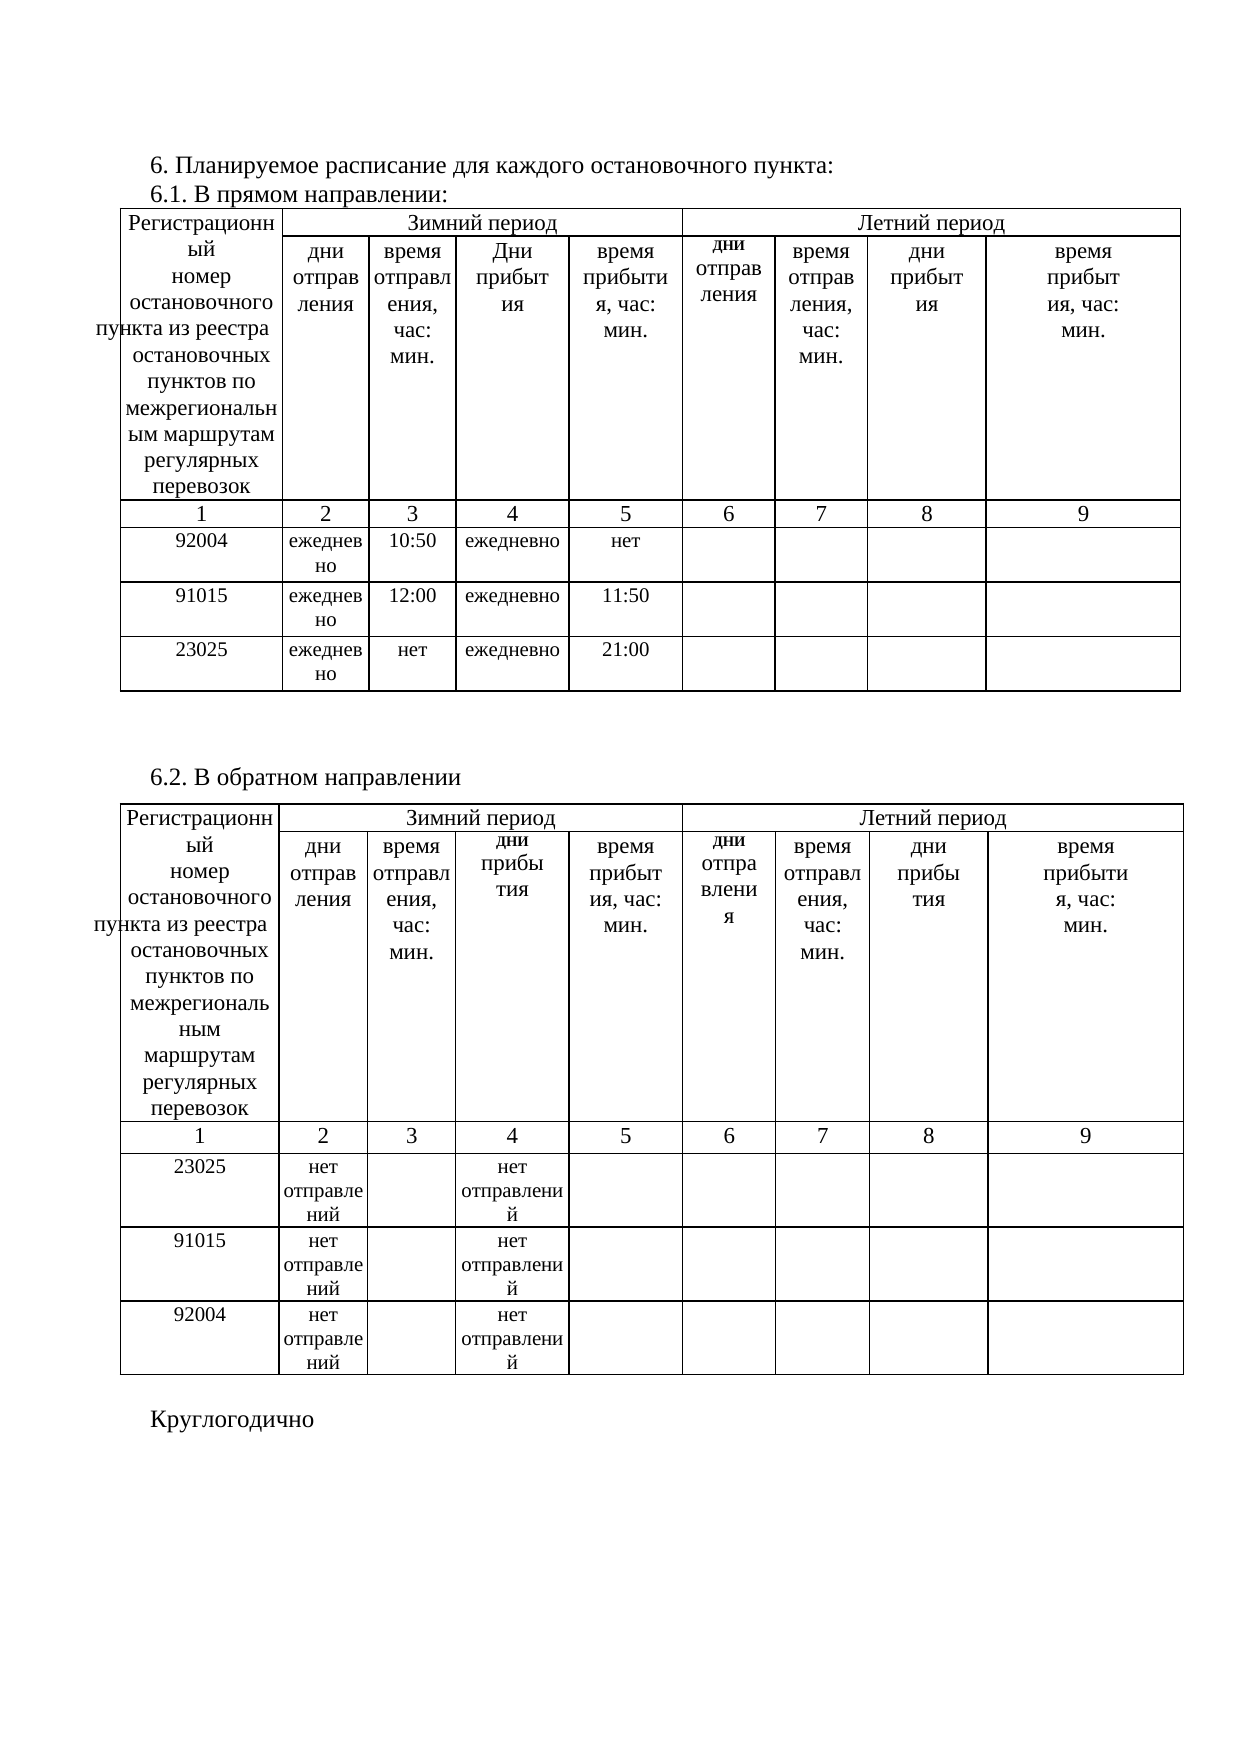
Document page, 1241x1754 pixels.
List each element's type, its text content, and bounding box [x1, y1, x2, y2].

table_cell [776, 1154, 869, 1226]
table_cell [683, 583, 774, 636]
table_cell 3 [370, 501, 455, 527]
table_cell 92004 [121, 1302, 278, 1374]
table_cell время прибыт ия, час: мин. [987, 237, 1180, 499]
table_cell [987, 637, 1180, 690]
table_cell время отправ ления, час: мин. [776, 237, 867, 499]
table_cell 8 [870, 1122, 987, 1152]
table_cell Дни прибыт ия [457, 237, 568, 499]
table_cell 21:00 [570, 637, 682, 690]
table_cell 11:50 [570, 583, 682, 636]
table_cell [368, 1228, 455, 1300]
table_cell 91015 [121, 1228, 278, 1300]
table_cell [570, 1154, 682, 1226]
table_cell дни отправ ления [283, 237, 368, 499]
table_header Зимний период [283, 209, 682, 235]
table_cell дни прибы тия [870, 832, 987, 1121]
table_cell дни прибыт ия [868, 237, 985, 499]
table_cell [868, 583, 985, 636]
table_cell 10:50 [370, 528, 455, 581]
table_cell 2 [280, 1122, 367, 1152]
text 6.2. В обратном направлении [150, 762, 1090, 790]
table_cell 9 [989, 1122, 1183, 1152]
table_cell 7 [776, 1122, 869, 1152]
table_cell [987, 583, 1180, 636]
table_cell 3 [368, 1122, 455, 1152]
table_cell 5 [570, 501, 682, 527]
table_cell [683, 1154, 775, 1226]
table_cell 1 [121, 1122, 278, 1152]
table_cell [570, 1302, 682, 1374]
table_cell 12:00 [370, 583, 455, 636]
table_cell [870, 1154, 987, 1226]
table_cell 23025 [121, 637, 282, 690]
table_cell [870, 1228, 987, 1300]
text Круглогодично [150, 1404, 1090, 1433]
table_cell 6 [683, 501, 774, 527]
table_cell ДНИ отпра влени я [683, 832, 775, 1121]
table_cell [870, 1302, 987, 1374]
table_cell нет отправлений [280, 1302, 367, 1374]
table_header Летний период [683, 805, 1183, 831]
table_cell 4 [456, 1122, 568, 1152]
table_header Зимний период [280, 805, 682, 831]
table_cell 5 [570, 1122, 682, 1152]
table_cell ежедневно [283, 528, 368, 581]
table_cell 9 [987, 501, 1180, 527]
table_cell [989, 1228, 1183, 1300]
table_cell [368, 1302, 455, 1374]
table_cell время отправл ения, час: мин. [370, 237, 455, 499]
table_cell нет отправлений [280, 1228, 367, 1300]
table_cell нет отправлений [456, 1228, 568, 1300]
text 6.1. В прямом направлении: [150, 179, 1090, 207]
table_cell нет отправлений [456, 1154, 568, 1226]
table_cell [683, 1302, 775, 1374]
table_cell ДНИ отправ ления [683, 237, 774, 499]
table_cell [683, 1228, 775, 1300]
table_cell дни отправ ления [280, 832, 367, 1121]
table_header Летний период [683, 209, 1180, 235]
table_cell [987, 528, 1180, 581]
table_cell 7 [776, 501, 867, 527]
table_cell [683, 528, 774, 581]
table_cell [776, 528, 867, 581]
table_cell 23025 [121, 1154, 278, 1226]
table_cell 92004 [121, 528, 282, 581]
table_cell время прибыт ия, час: мин. [570, 832, 682, 1121]
table_cell нет отправлений [456, 1302, 568, 1374]
table_cell нет [570, 528, 682, 581]
table_cell 4 [457, 501, 568, 527]
table_cell время отправл ения, час: мин. [776, 832, 869, 1121]
table_cell ежедневно [457, 528, 568, 581]
table_cell время прибыти я, час: мин. [570, 237, 682, 499]
table_cell 1 [121, 501, 282, 527]
table_cell [683, 637, 774, 690]
table_cell ежедневно [457, 637, 568, 690]
table_cell ДНИ прибы тия [456, 832, 568, 1121]
table_cell 6 [683, 1122, 775, 1152]
table_cell [776, 637, 867, 690]
table_cell ежедневно [283, 637, 368, 690]
table_cell [868, 528, 985, 581]
table_cell 8 [868, 501, 985, 527]
text 6. Планируемое расписание для каждого остановочного пункта: [150, 150, 1090, 179]
table_cell 91015 [121, 583, 282, 636]
table_cell ежедневно [283, 583, 368, 636]
table_cell [989, 1154, 1183, 1226]
table_cell [989, 1302, 1183, 1374]
table_cell ежедневно [457, 583, 568, 636]
table_cell время отправл ения, час: мин. [368, 832, 455, 1121]
table_cell 2 [283, 501, 368, 527]
table_cell [776, 583, 867, 636]
table_cell нет [370, 637, 455, 690]
table_cell [776, 1228, 869, 1300]
table_header Регистрационный номер остановочного пункта из реестра остановочных пунктов по межрегиональным маршрутам регулярных перевозок [121, 805, 278, 1121]
table_cell [776, 1302, 869, 1374]
table_cell время прибыти я, час: мин. [989, 832, 1183, 1121]
table_cell [368, 1154, 455, 1226]
table_cell нет отправлений [280, 1154, 367, 1226]
table_cell [868, 637, 985, 690]
table_cell [570, 1228, 682, 1300]
table_header Регистрационный номер остановочного пункта из реестра остановочных пунктов по межрегиональным маршрутам регулярных перевозок [121, 209, 282, 499]
